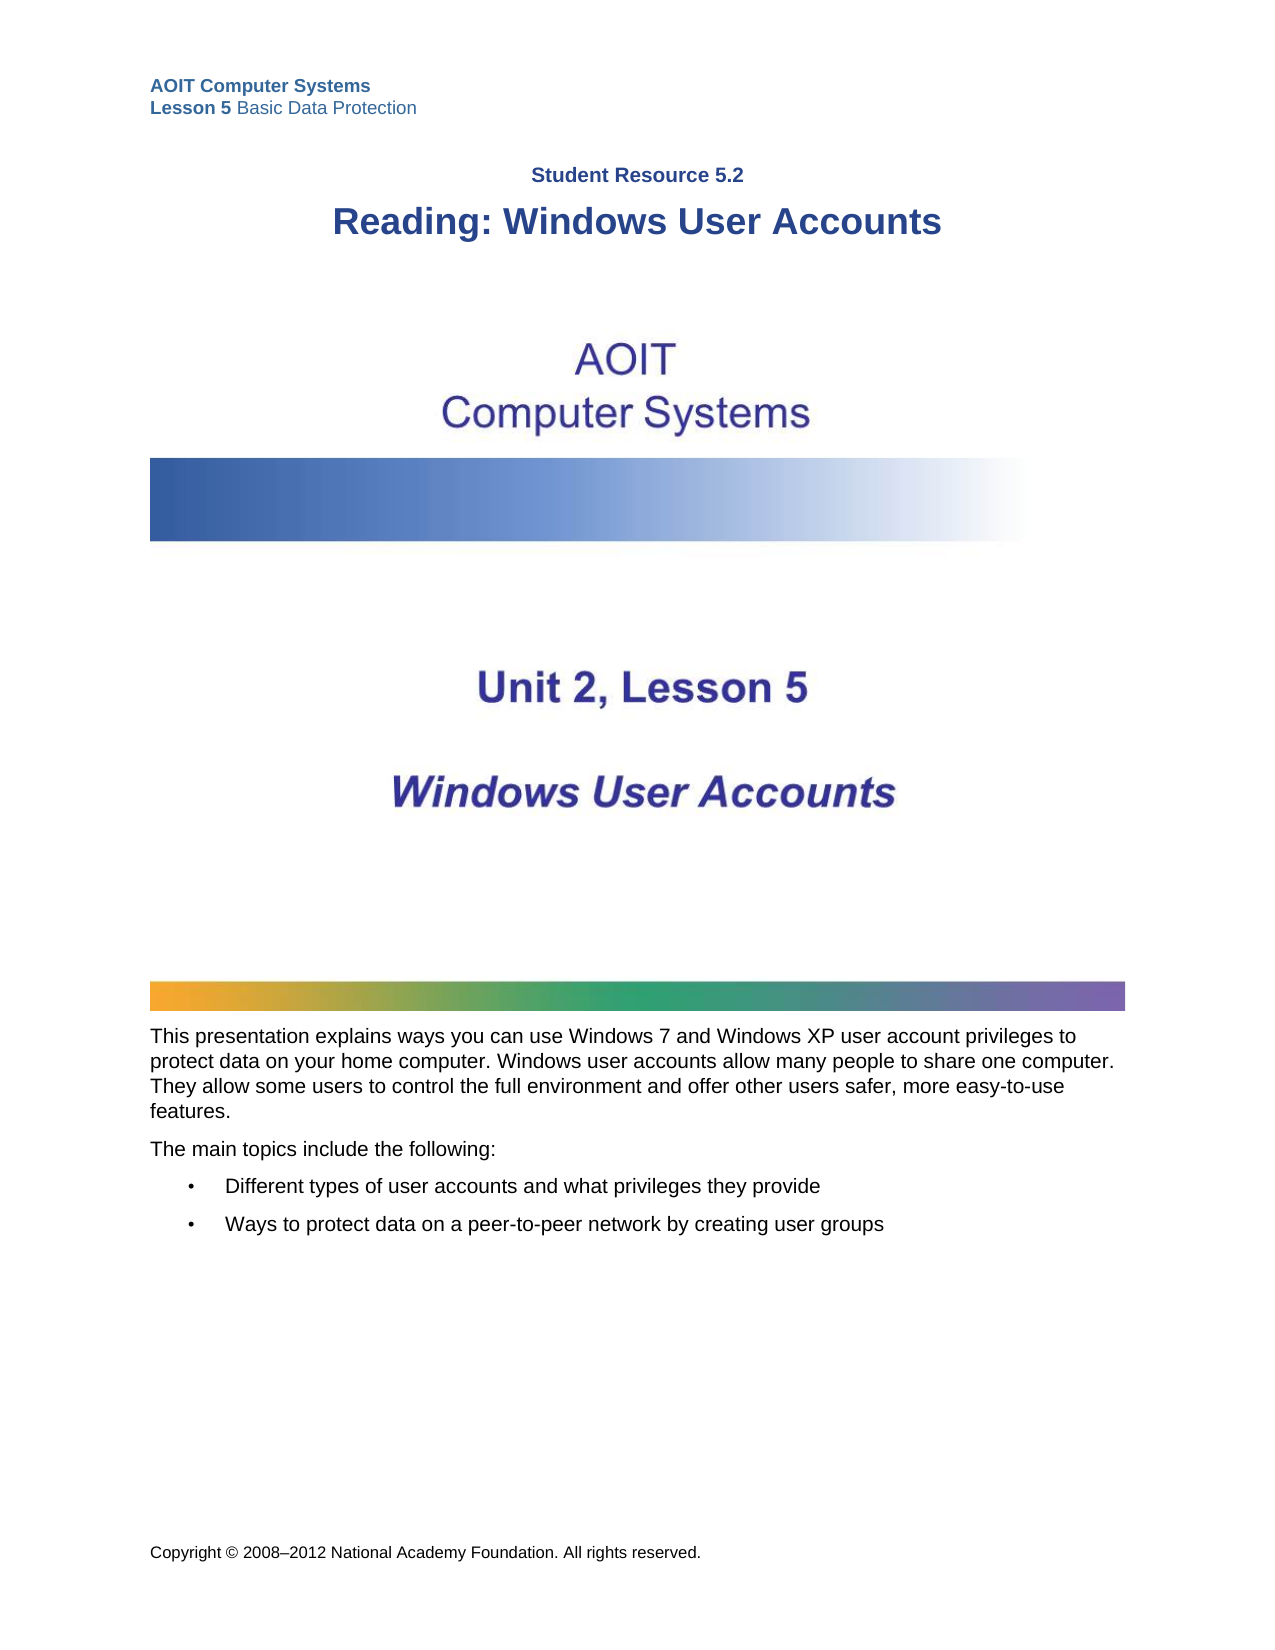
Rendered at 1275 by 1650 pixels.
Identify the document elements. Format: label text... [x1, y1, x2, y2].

list Different types of user accounts and what privileges they provide [187, 1173, 1125, 1198]
text This presentation explains ways you can use Windows 7 and Windows XP user account privileges to protect data on your home computer. Windows user accounts allow many people to share one computer. They allow some users to control the full environment and offer other users safer, more easy-to-use features. [150, 1023, 1125, 1123]
text The main topics include the following: [150, 1136, 1125, 1161]
list Ways to protect data on a peer-to-peer network by creating user groups [187, 1211, 1125, 1236]
title Reading: Windows User Accounts [150, 199, 1125, 242]
picture [150, 279, 1125, 1011]
text Student Resource 5.2 [150, 162, 1125, 186]
